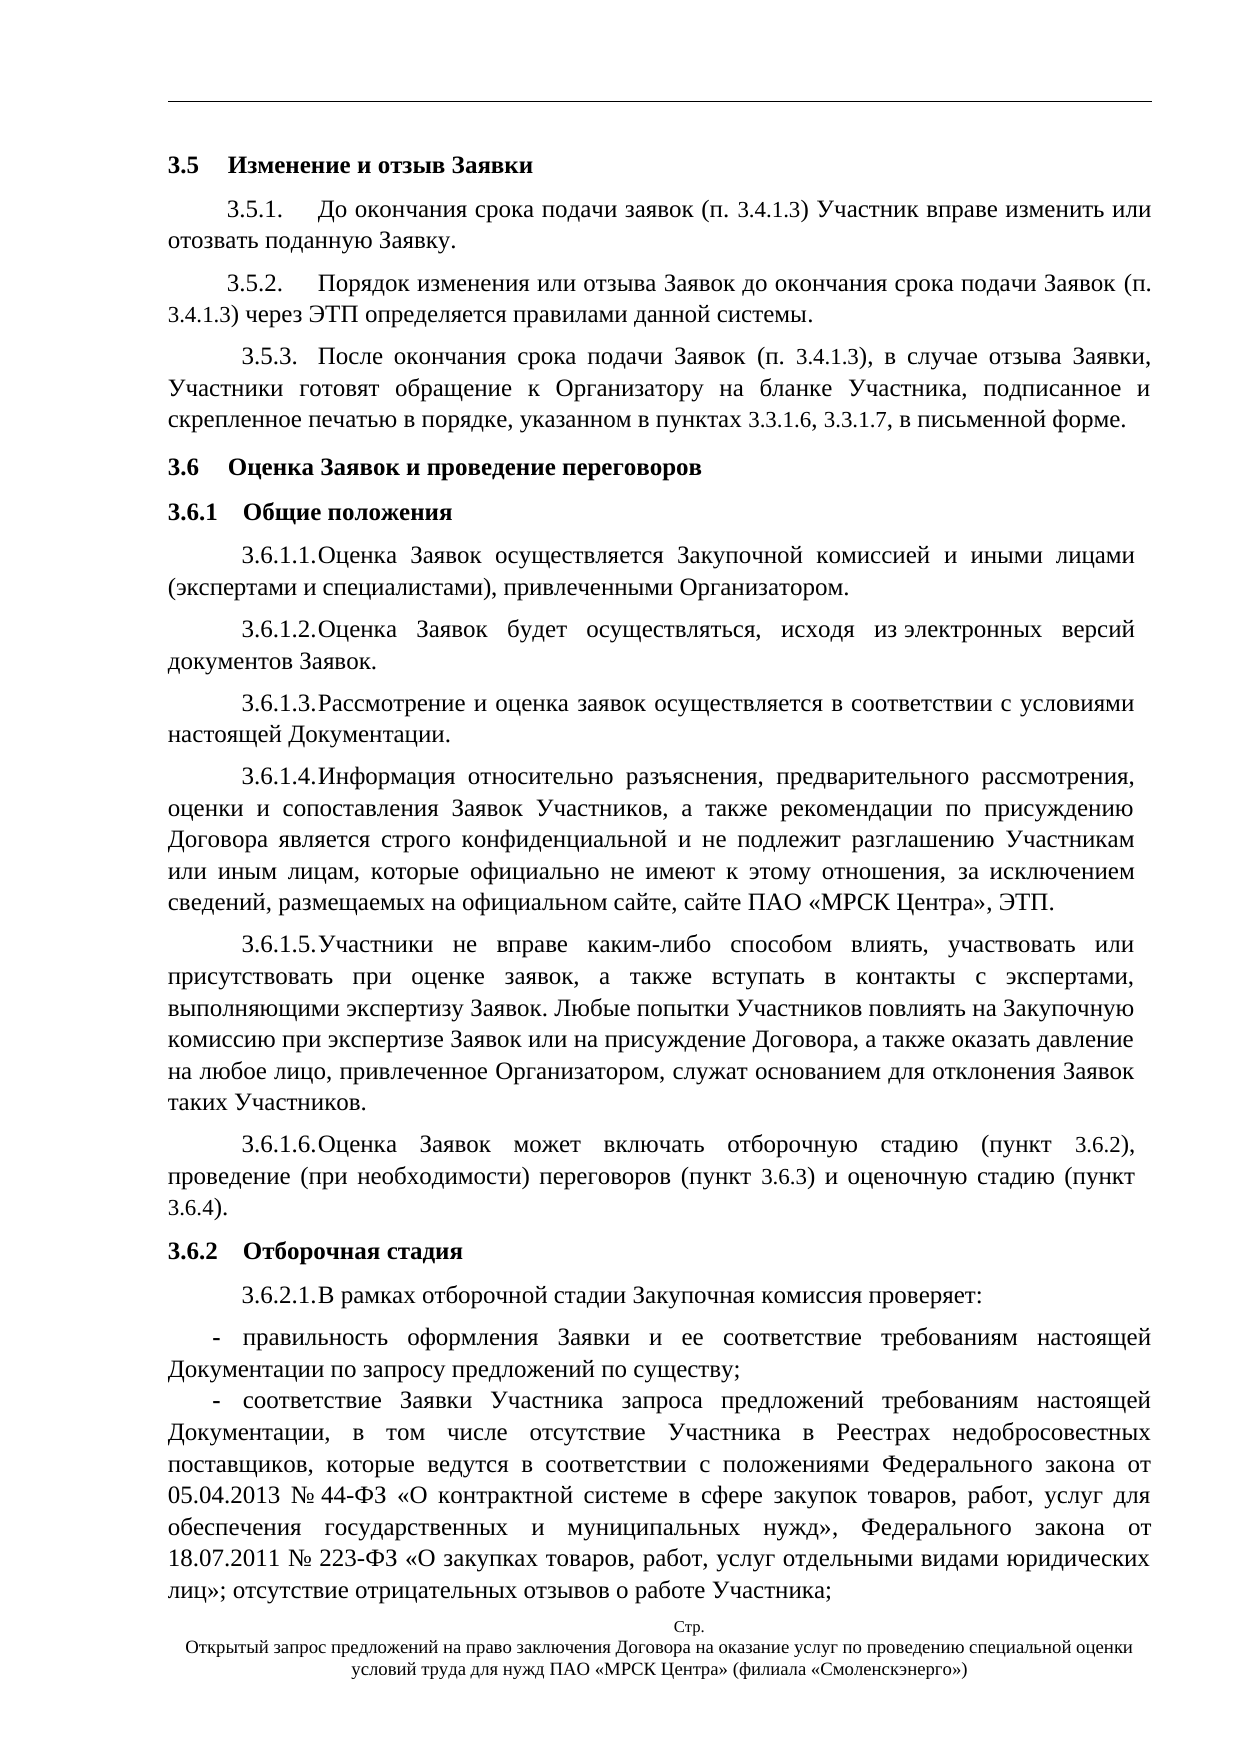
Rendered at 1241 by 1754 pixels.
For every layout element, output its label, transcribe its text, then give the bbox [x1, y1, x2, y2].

subtitle Изменение и отзыв Заявки [168, 150, 1152, 179]
list Оценка Заявок может включать отборочную стадию (пункт 3.6.2), проведение (при необходимости) переговоров (пункт 3.6.3) и оценочную стадию (пункт 3.6.4). [168, 1129, 1135, 1221]
list Оценка Заявок осуществляется Закупочной комиссией и иными лицами (экспертами и специалистами), привлеченными Организатором. [168, 541, 1135, 601]
list До окончания срока подачи заявок (п. 3.4.1.3) Участник вправе изменить или отозвать поданную Заявку. [168, 194, 1152, 254]
list В рамках отборочной стадии Закупочная комиссия проверяет: [168, 1281, 1135, 1309]
list После окончания срока подачи Заявок (п. 3.4.1.3), в случае отзыва Заявки, Участники готовят обращение к Организатору на бланке Участника, подписанное и скрепленное печатью в порядке, указанном в пунктах 3.3.1.6, 3.3.1.7, в письменной форме. [168, 341, 1152, 433]
subtitle Общие положения [168, 497, 1152, 525]
list правильность оформления Заявки и ее соответствие требованиям настоящей Документации по запросу предложений по существу; [168, 1322, 1152, 1383]
subtitle Отборочная стадия [168, 1236, 1152, 1265]
list Рассмотрение и оценка заявок осуществляется в соответствии с условиями настоящей Документации. [168, 688, 1135, 748]
subtitle Оценка Заявок и проведение переговоров [168, 452, 1152, 481]
list соответствие Заявки Участника запроса предложений требованиям настоящей Документации, в том числе отсутствие Участника в Реестрах недобросовестных поставщиков, которые ведутся в соответствии с положениями Федерального закона от 05.04.2013 № 44-ФЗ «О контрактной системе в сфере закупок товаров, работ, услуг для обеспечения государственных и муниципальных нужд», Федерального закона от 18.07.2011 № 223-ФЗ «О закупках товаров, работ, услуг отдельными видами юридических лиц»; отсутствие отрицательных отзывов о работе Участника; [168, 1386, 1152, 1604]
list Порядок изменения или отзыва Заявок до окончания срока подачи Заявок (п. 3.4.1.3) через ЭТП определяется правилами данной системы. [168, 268, 1152, 328]
list Оценка Заявок будет осуществляться, исходя из электронных версий документов Заявок. [168, 614, 1135, 674]
list Информация относительно разъяснения, предварительного рассмотрения, оценки и сопоставления Заявок Участников, а также рекомендации по присуждению Договора является строго конфиденциальной и не подлежит разглашению Участникам или иным лицам, которые официально не имеют к этому отношения, за исключением сведений, размещаемых на официальном сайте, сайте ПАО «МРСК Центра», ЭТП. [168, 761, 1135, 916]
list Участники не вправе каким-либо способом влиять, участвовать или присутствовать при оценке заявок, а также вступать в контакты с экспертами, выполняющими экспертизу Заявок. Любые попытки Участников повлиять на Закупочную комиссию при экспертизе Заявок или на присуждение Договора, а также оказать давление на любое лицо, привлеченное Организатором, служат основанием для отклонения Заявок таких Участников. [168, 929, 1135, 1116]
